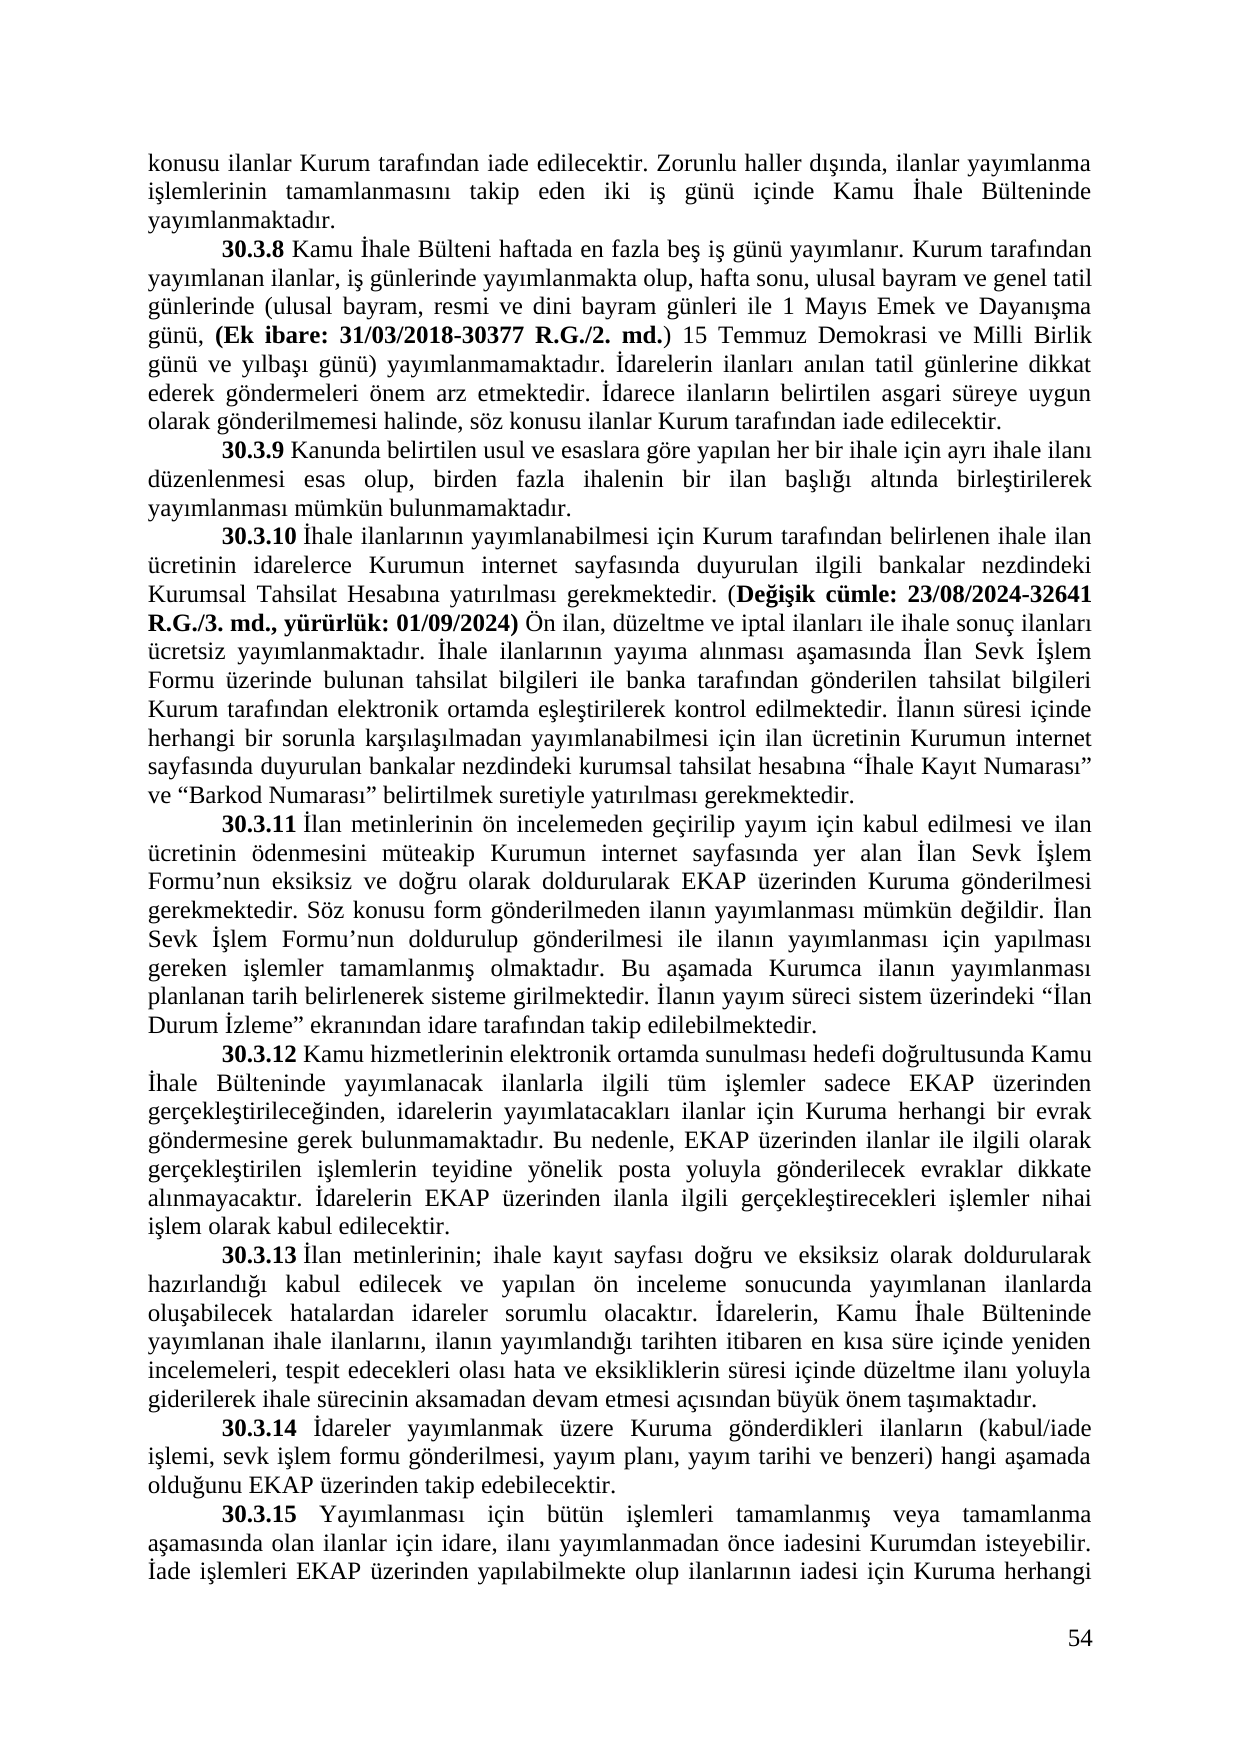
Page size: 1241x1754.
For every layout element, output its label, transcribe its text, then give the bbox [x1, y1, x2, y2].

text 30.3.14 İdareler yayımlanmak üzere Kuruma gönderdikleri ilanların (kabul/iade işlemi, sevk işlem formu gönderilmesi, yayım planı, yayım tarihi ve benzeri) hangi aşamada olduğunu EKAP üzerinden takip edebilecektir. [148, 1413, 1092, 1499]
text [148, 1499, 1092, 1585]
text 30.3.8 Kamu İhale Bülteni haftada en fazla beş iş günü yayımlanır. Kurum tarafından yayımlanan ilanlar, iş günlerinde yayımlanmakta olup, hafta sonu, ulusal bayram ve genel tatil günlerinde (ulusal bayram, resmi ve dini bayram günleri ile 1 Mayıs Emek ve Dayanışma günü, (Ek ibare: 31/03/2018-30377 R.G./2. md.) 15 Temmuz Demokrasi ve Milli Birlik günü ve yılbaşı günü) yayımlanmamaktadır. İdarelerin ilanları anılan tatil günlerine dikkat ederek göndermeleri önem arz etmektedir. İdarece ilanların belirtilen asgari süreye uygun olarak gönderilmemesi halinde, söz konusu ilanlar Kurum tarafından iade edilecektir. [148, 234, 1092, 435]
text 30.3.11 İlan metinlerinin ön incelemeden geçirilip yayım için kabul edilmesi ve ilan ücretinin ödenmesini müteakip Kurumun internet sayfasında yer alan İlan Sevk İşlem Formu’nun eksiksiz ve doğru olarak doldurularak EKAP üzerinden Kuruma gönderilmesi gerekmektedir. Söz konusu form gönderilmeden ilanın yayımlanması mümkün değildir. İlan Sevk İşlem Formu’nun doldurulup gönderilmesi ile ilanın yayımlanması için yapılması gereken işlemler tamamlanmış olmaktadır. Bu aşamada Kurumca ilanın yayımlanması planlanan tarih belirlenerek sisteme girilmektedir. İlanın yayım süreci sistem üzerindeki “İlan Durum İzleme” ekranından idare tarafından takip edilebilmektedir. [148, 809, 1092, 1039]
text 30.3.9 Kanunda belirtilen usul ve esaslara göre yapılan her bir ihale için ayrı ihale ilanı düzenlenmesi esas olup, birden fazla ihalenin bir ilan başlığı altında birleştirilerek yayımlanması mümkün bulunmamaktadır. [148, 435, 1092, 521]
text 30.3.13 İlan metinlerinin; ihale kayıt sayfası doğru ve eksiksiz olarak doldurularak hazırlandığı kabul edilecek ve yapılan ön inceleme sonucunda yayımlanan ilanlarda oluşabilecek hatalardan idareler sorumlu olacaktır. İdarelerin, Kamu İhale Bülteninde yayımlanan ihale ilanlarını, ilanın yayımlandığı tarihten itibaren en kısa süre içinde yeniden incelemeleri, tespit edecekleri olası hata ve eksikliklerin süresi içinde düzeltme ilanı yoluyla giderilerek ihale sürecinin aksamadan devam etmesi açısından büyük önem taşımaktadır. [148, 1240, 1092, 1413]
text 30.3.12 Kamu hizmetlerinin elektronik ortamda sunulması hedefi doğrultusunda Kamu İhale Bülteninde yayımlanacak ilanlarla ilgili tüm işlemler sadece EKAP üzerinden gerçekleştirileceğinden, idarelerin yayımlatacakları ilanlar için Kuruma herhangi bir evrak göndermesine gerek bulunmamaktadır. Bu nedenle, EKAP üzerinden ilanlar ile ilgili olarak gerçekleştirilen işlemlerin teyidine yönelik posta yoluyla gönderilecek evraklar dikkate alınmayacaktır. İdarelerin EKAP üzerinden ilanla ilgili gerçekleştirecekleri işlemler nihai işlem olarak kabul edilecektir. [148, 1039, 1092, 1240]
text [148, 148, 1092, 234]
text 30.3.10 İhale ilanlarının yayımlanabilmesi için Kurum tarafından belirlenen ihale ilan ücretinin idarelerce Kurumun internet sayfasında duyurulan ilgili bankalar nezdindeki Kurumsal Tahsilat Hesabına yatırılması gerekmektedir. (Değişik cümle: 23/08/2024-32641 R.G./3. md., yürürlük: 01/09/2024) Ön ilan, düzeltme ve iptal ilanları ile ihale sonuç ilanları ücretsiz yayımlanmaktadır. İhale ilanlarının yayıma alınması aşamasında İlan Sevk İşlem Formu üzerinde bulunan tahsilat bilgileri ile banka tarafından gönderilen tahsilat bilgileri Kurum tarafından elektronik ortamda eşleştirilerek kontrol edilmektedir. İlanın süresi içinde herhangi bir sorunla karşılaşılmadan yayımlanabilmesi için ilan ücretinin Kurumun internet sayfasında duyurulan bankalar nezdindeki kurumsal tahsilat hesabına “İhale Kayıt Numarası” ve “Barkod Numarası” belirtilmek suretiyle yatırılması gerekmektedir. [148, 521, 1092, 809]
